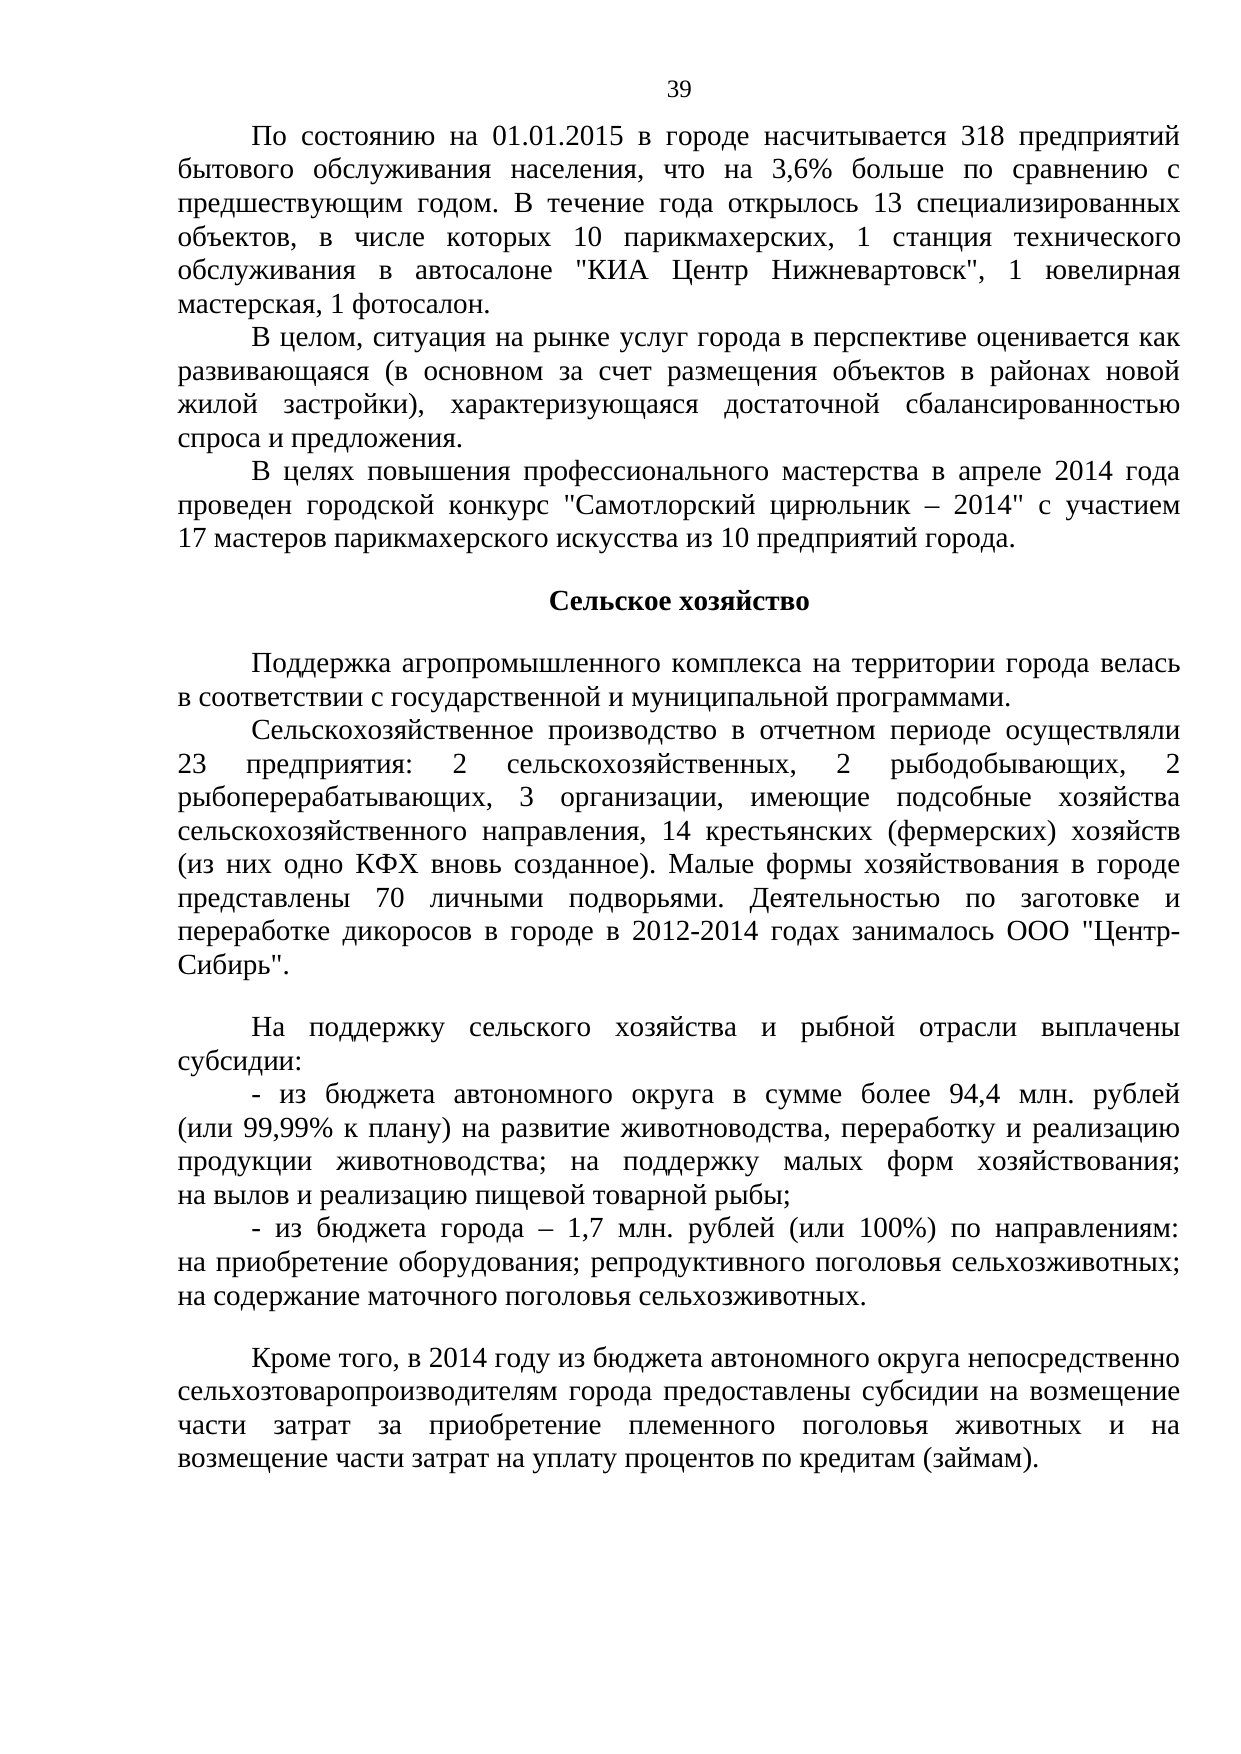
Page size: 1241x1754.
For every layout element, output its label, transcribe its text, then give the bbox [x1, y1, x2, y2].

text Сельское хозяйство [177, 583, 1181, 616]
text Сельскохозяйственное производство в отчетном периоде осуществляли 23 предприятия: 2 сельскохозяйственных, 2 рыбодобывающих, 2 рыбоперерабатывающих, 3 организации, имеющие подсобные хозяйства сельскохозяйственного направления, 14 крестьянских (фермерских) хозяйств (из них одно КФХ вновь созданное). Малые формы хозяйствования в городе представлены 70 личными подворьями. Деятельностью по заготовке и переработке дикоросов в городе в 2012-2014 годах занималось ООО "Центр-Сибирь". [177, 712, 1181, 981]
text - из бюджета автономного округа в сумме более 94,4 млн. рублей (или 99,99% к плану) на развитие животноводства, переработку и реализацию продукции животноводства; на поддержку малых форм хозяйствования; на вылов и реализацию пищевой товарной рыбы; [177, 1076, 1181, 1211]
text В целом, ситуация на рынке услуг города в перспективе оценивается как развивающаяся (в основном за счет размещения объектов в районах новой жилой застройки), характеризующаяся достаточной сбалансированностью спроса и предложения. [177, 319, 1181, 453]
text - из бюджета города – 1,7 млн. рублей (или 100%) по направлениям: на приобретение оборудования; репродуктивного поголовья сельхозживотных; на содержание маточного поголовья сельхозживотных. [177, 1211, 1181, 1311]
text В целях повышения профессионального мастерства в апреле 2014 года проведен городской конкурс "Самотлорский цирюльник – 2014" с участием 17 мастеров парикмахерского искусства из 10 предприятий города. [177, 453, 1181, 554]
text Кроме того, в 2014 году из бюджета автономного округа непосредственно сельхозтоваропроизводителям города предоставлены субсидии на возмещение части затрат за приобретение племенного поголовья животных и на возмещение части затрат на уплату процентов по кредитам (займам). [177, 1340, 1181, 1474]
text По состоянию на 01.01.2015 в городе насчитывается 318 предприятий бытового обслуживания населения, что на 3,6% больше по сравнению с предшествующим годом. В течение года открылось 13 специализированных объектов, в числе которых 10 парикмахерских, 1 станция технического обслуживания в автосалоне "КИА Центр Нижневартовск", 1 ювелирная мастерская, 1 фотосалон. [177, 118, 1181, 319]
text Поддержка агропромышленного комплекса на территории города велась в соответствии с государственной и муниципальной программами. [177, 645, 1181, 712]
text На поддержку сельского хозяйства и рыбной отрасли выплачены субсидии: [177, 1009, 1181, 1076]
